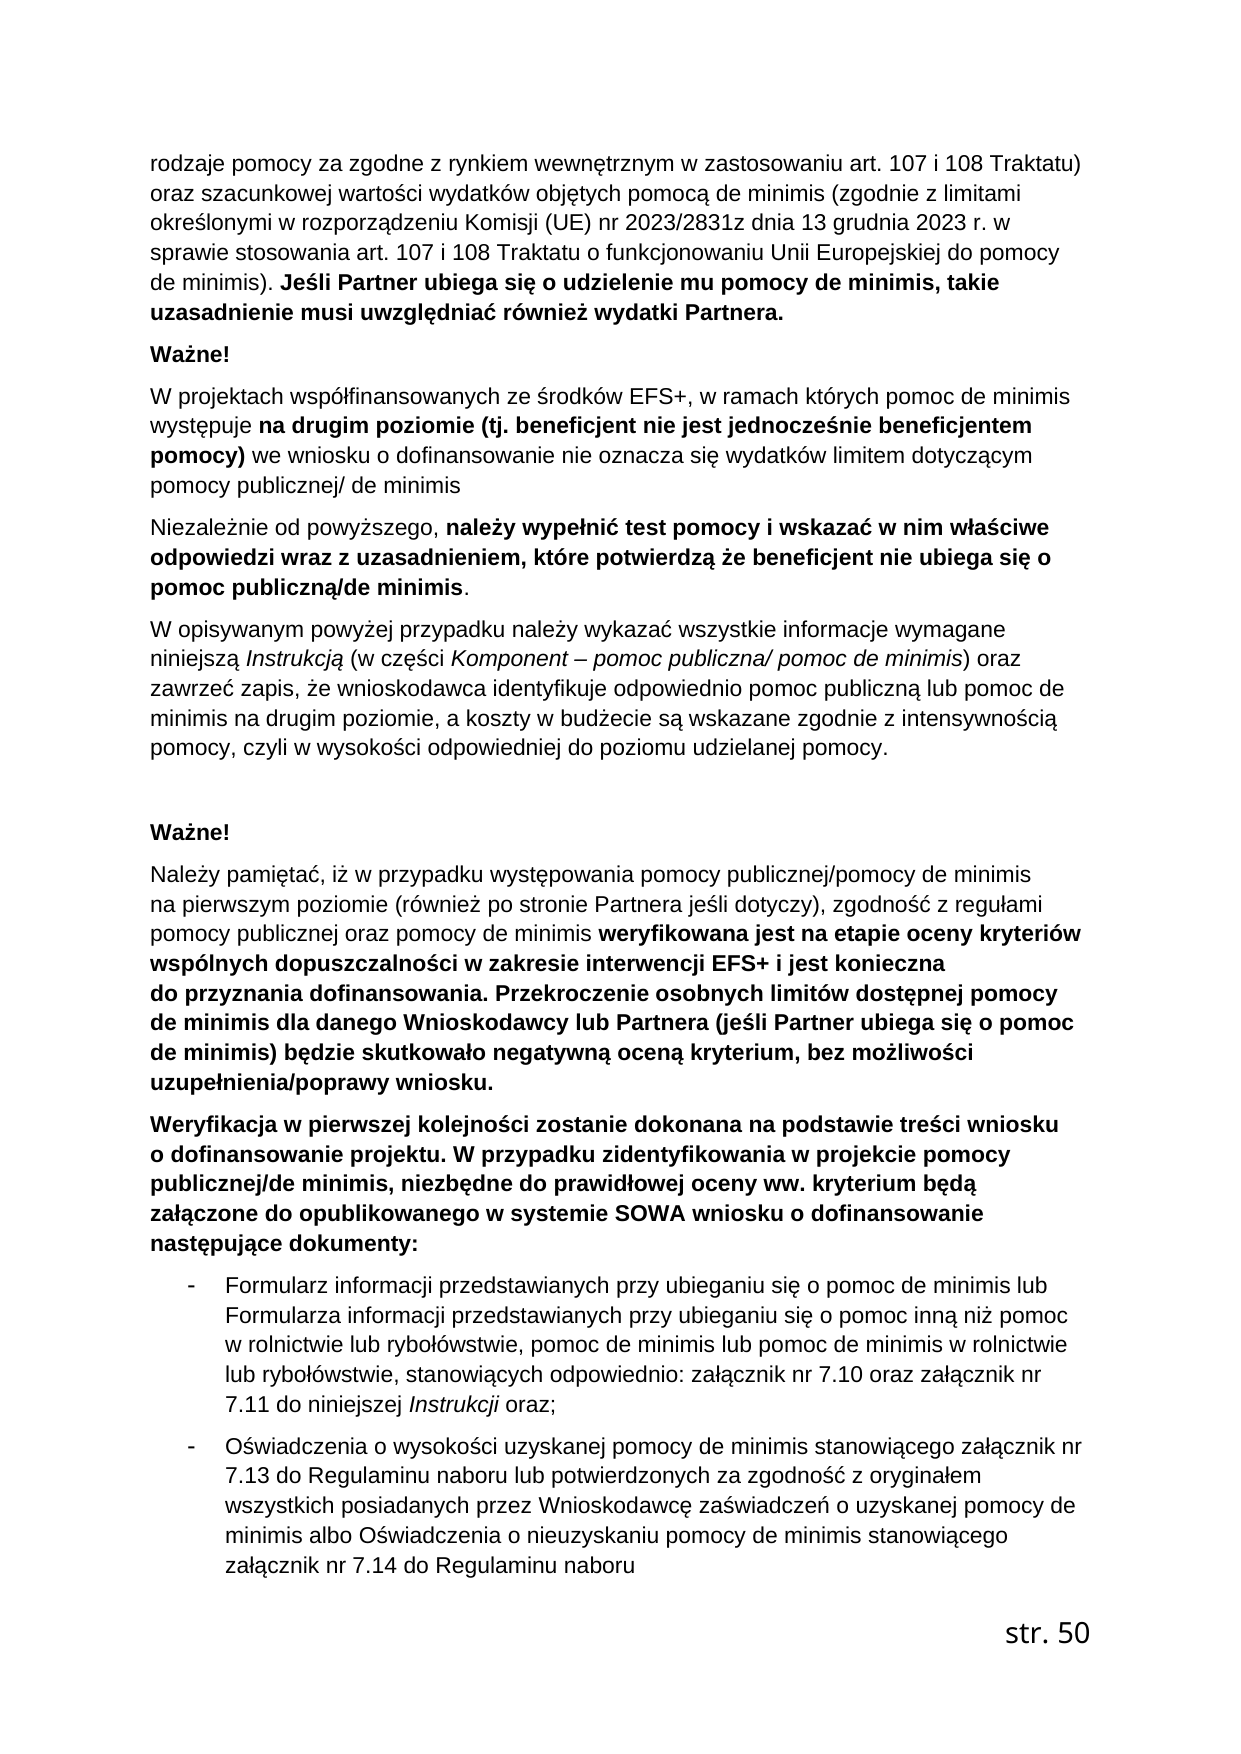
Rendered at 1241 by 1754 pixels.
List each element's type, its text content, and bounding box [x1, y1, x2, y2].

text W opisywanym powyżej przypadku należy wykazać wszystkie informacje wymagane niniejszą Instrukcją (w części Komponent – pomoc publiczna/ pomoc de minimis) oraz zawrzeć zapis, że wnioskodawca identyfikuje odpowiednio pomoc publiczną lub pomoc de minimis na drugim poziomie, a koszty w budżecie są wskazane zgodnie z intensywnością pomocy, czyli w wysokości odpowiedniej do poziomu udzielanej pomocy. [150, 616, 1090, 761]
text Ważne! [150, 341, 1090, 367]
text Należy pamiętać, iż w przypadku występowania pomocy publicznej/pomocy de minimis na pierwszym poziomie (również po stronie Partnera jeśli dotyczy), zgodność z regułami pomocy publicznej oraz pomocy de minimis weryfikowana jest na etapie oceny kryteriów wspólnych dopuszczalności w zakresie interwencji EFS+ i jest konieczna do przyznania dofinansowania. Przekroczenie osobnych limitów dostępnej pomocy de minimis dla danego Wnioskodawcy lub Partnera (jeśli Partner ubiega się o pomoc de minimis) będzie skutkowało negatywną oceną kryterium, bez możliwości uzupełnienia/poprawy wniosku. [150, 861, 1090, 1095]
list Formularz informacji przedstawianych przy ubieganiu się o pomoc de minimis lub Formularza informacji przedstawianych przy ubieganiu się o pomoc inną niż pomoc w rolnictwie lub rybołówstwie, pomoc de minimis lub pomoc de minimis w rolnictwie lub rybołówstwie, stanowiących odpowiednio: załącznik nr 7.10 oraz załącznik nr 7.11 do niniejszej Instrukcji oraz; [187, 1272, 1090, 1417]
text W projektach współfinansowanych ze środków EFS+, w ramach których pomoc de minimis występuje na drugim poziomie (tj. beneficjent nie jest jednocześnie beneficjentem pomocy) we wniosku o dofinansowanie nie oznacza się wydatków limitem dotyczącym pomocy publicznej/ de minimis [150, 383, 1090, 498]
text Ważne! [150, 819, 1090, 845]
text Niezależnie od powyższego, należy wypełnić test pomocy i wskazać w nim właściwe odpowiedzi wraz z uzasadnieniem, które potwierdzą że beneficjent nie ubiega się o pomoc publiczną/de minimis. [150, 514, 1090, 600]
text Weryfikacja w pierwszej kolejności zostanie dokonana na podstawie treści wniosku o dofinansowanie projektu. W przypadku zidentyfikowania w projekcie pomocy publicznej/de minimis, niezbędne do prawidłowej oceny ww. kryterium będą załączone do opublikowanego w systemie SOWA wniosku o dofinansowanie następujące dokumenty: [150, 1111, 1090, 1256]
list Oświadczenia o wysokości uzyskanej pomocy de minimis stanowiącego załącznik nr 7.13 do Regulaminu naboru lub potwierdzonych za zgodność z oryginałem wszystkich posiadanych przez Wnioskodawcę zaświadczeń o uzyskanej pomocy de minimis albo Oświadczenia o nieuzyskaniu pomocy de minimis stanowiącego załącznik nr 7.14 do Regulaminu naboru [187, 1433, 1090, 1578]
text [150, 150, 1090, 325]
